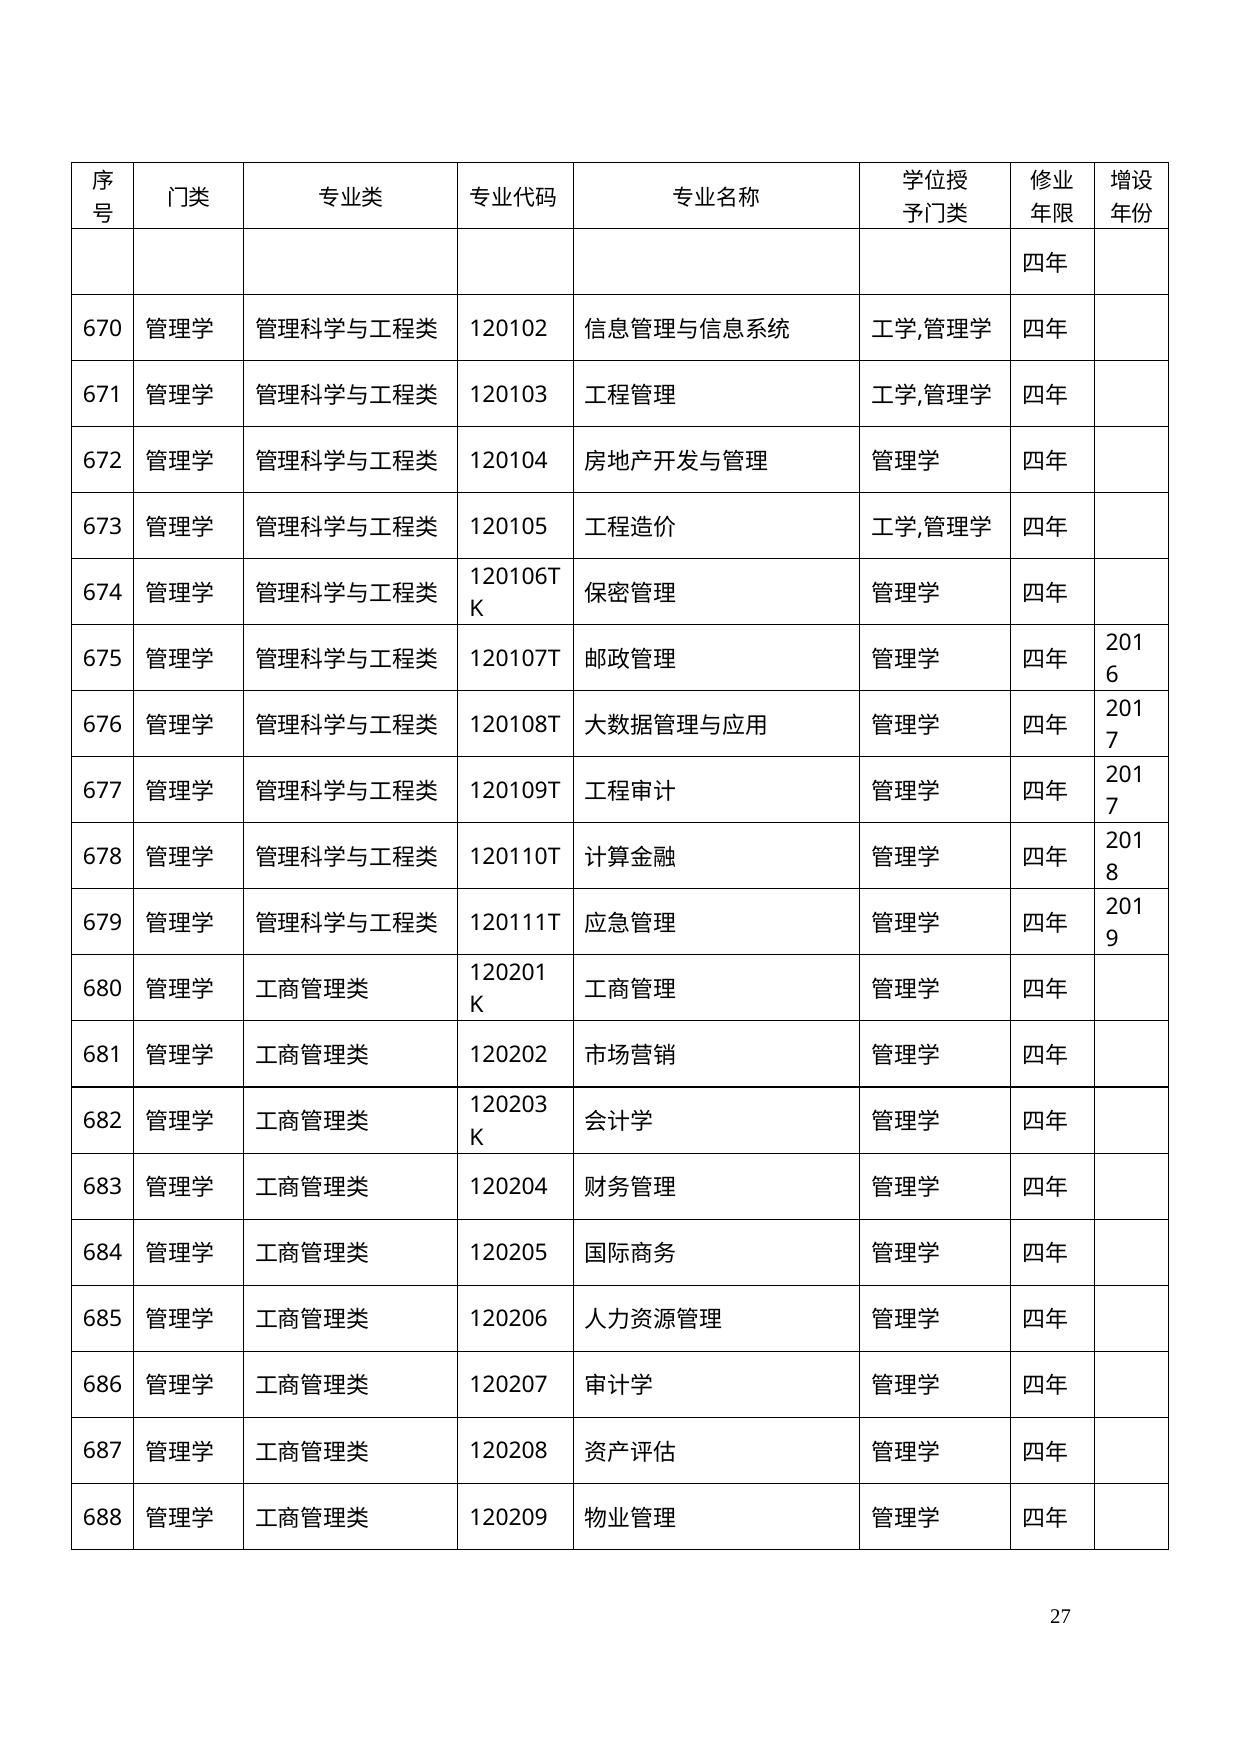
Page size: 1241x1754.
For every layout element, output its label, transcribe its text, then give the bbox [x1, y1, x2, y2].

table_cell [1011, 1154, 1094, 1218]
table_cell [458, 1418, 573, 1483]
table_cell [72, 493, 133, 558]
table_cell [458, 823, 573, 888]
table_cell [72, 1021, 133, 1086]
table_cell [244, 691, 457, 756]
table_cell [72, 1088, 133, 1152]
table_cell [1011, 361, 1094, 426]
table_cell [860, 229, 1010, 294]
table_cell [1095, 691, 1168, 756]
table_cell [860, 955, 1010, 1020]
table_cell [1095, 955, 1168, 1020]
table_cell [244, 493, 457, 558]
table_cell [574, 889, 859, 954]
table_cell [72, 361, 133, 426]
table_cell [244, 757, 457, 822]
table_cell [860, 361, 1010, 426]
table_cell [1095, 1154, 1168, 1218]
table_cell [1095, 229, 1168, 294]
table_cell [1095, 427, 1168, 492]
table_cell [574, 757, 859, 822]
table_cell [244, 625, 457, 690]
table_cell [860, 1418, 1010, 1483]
table_header 增设年份 [1095, 163, 1168, 228]
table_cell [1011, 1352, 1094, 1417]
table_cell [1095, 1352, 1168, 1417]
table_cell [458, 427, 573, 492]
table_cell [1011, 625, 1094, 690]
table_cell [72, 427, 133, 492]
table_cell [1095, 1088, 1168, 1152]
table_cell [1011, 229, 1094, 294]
table_header 专业代码 [458, 163, 573, 228]
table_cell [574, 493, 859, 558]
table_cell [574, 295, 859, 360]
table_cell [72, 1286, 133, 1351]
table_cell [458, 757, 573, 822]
table_header 学位授 予门类 [860, 163, 1010, 228]
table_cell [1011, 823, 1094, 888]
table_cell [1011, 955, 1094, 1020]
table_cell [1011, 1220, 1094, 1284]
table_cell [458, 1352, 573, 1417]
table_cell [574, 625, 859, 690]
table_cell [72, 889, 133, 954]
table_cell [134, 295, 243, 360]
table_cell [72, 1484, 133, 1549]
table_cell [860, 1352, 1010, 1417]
table_header 专业名称 [574, 163, 859, 228]
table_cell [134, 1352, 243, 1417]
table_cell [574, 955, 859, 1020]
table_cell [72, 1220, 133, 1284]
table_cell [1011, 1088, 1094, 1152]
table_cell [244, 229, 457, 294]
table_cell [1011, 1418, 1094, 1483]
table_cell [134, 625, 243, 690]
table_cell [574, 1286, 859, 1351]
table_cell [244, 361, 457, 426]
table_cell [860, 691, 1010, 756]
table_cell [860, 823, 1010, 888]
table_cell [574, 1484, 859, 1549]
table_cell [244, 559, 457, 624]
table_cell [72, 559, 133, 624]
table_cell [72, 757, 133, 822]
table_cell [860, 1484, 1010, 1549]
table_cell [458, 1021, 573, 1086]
table_header 专业类 [244, 163, 457, 228]
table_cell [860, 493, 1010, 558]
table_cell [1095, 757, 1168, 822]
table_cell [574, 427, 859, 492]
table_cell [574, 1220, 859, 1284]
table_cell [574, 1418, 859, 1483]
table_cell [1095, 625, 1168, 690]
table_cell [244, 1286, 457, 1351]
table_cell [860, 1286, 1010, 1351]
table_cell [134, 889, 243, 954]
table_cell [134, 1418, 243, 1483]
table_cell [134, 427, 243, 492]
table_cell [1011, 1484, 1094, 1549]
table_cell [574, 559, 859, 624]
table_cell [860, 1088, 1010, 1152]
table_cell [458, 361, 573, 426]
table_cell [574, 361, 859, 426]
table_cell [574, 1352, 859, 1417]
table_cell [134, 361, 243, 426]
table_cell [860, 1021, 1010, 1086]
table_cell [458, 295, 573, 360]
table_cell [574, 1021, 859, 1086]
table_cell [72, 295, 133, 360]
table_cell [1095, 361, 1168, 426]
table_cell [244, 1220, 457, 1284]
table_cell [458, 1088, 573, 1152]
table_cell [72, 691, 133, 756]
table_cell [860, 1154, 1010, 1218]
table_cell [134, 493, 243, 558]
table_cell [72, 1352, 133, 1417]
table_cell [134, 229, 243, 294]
table_header 修业年限 [1011, 163, 1094, 228]
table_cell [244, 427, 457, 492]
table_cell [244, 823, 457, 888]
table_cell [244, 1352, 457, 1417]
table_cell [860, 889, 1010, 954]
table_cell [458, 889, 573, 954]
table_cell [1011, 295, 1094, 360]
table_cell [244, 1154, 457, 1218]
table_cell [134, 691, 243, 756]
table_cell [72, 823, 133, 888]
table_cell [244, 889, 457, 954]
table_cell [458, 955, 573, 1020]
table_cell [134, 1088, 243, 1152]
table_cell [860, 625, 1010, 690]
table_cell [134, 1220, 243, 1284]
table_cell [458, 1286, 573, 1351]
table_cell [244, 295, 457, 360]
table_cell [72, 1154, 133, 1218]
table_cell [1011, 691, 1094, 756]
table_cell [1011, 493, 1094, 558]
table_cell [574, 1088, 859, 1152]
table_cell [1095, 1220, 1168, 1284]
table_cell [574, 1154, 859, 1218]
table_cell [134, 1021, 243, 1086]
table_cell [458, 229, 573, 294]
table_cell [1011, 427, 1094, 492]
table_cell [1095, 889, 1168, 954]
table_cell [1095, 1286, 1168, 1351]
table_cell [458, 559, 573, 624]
table_header 序号 [72, 163, 133, 228]
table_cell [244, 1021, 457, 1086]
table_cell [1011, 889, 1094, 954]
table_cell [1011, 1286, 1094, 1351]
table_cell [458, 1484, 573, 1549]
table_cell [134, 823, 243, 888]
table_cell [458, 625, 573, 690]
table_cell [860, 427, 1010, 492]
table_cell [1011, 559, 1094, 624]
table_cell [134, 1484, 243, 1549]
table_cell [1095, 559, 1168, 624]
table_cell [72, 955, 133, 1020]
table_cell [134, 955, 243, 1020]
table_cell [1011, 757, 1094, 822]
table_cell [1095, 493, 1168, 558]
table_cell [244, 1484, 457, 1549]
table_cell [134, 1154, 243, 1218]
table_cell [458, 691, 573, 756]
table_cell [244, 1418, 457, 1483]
table_header 门类 [134, 163, 243, 228]
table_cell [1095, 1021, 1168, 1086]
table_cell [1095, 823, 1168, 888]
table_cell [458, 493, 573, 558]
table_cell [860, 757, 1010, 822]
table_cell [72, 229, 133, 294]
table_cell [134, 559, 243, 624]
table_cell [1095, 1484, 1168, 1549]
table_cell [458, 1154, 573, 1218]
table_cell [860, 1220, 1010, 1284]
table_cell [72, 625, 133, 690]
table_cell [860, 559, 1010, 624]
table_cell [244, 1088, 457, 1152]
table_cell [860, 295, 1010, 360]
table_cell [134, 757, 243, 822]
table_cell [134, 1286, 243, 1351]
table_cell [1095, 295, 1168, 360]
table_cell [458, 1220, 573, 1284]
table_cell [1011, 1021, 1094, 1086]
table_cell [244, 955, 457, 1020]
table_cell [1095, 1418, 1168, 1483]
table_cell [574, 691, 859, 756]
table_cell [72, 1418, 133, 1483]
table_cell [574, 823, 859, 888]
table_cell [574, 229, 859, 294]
